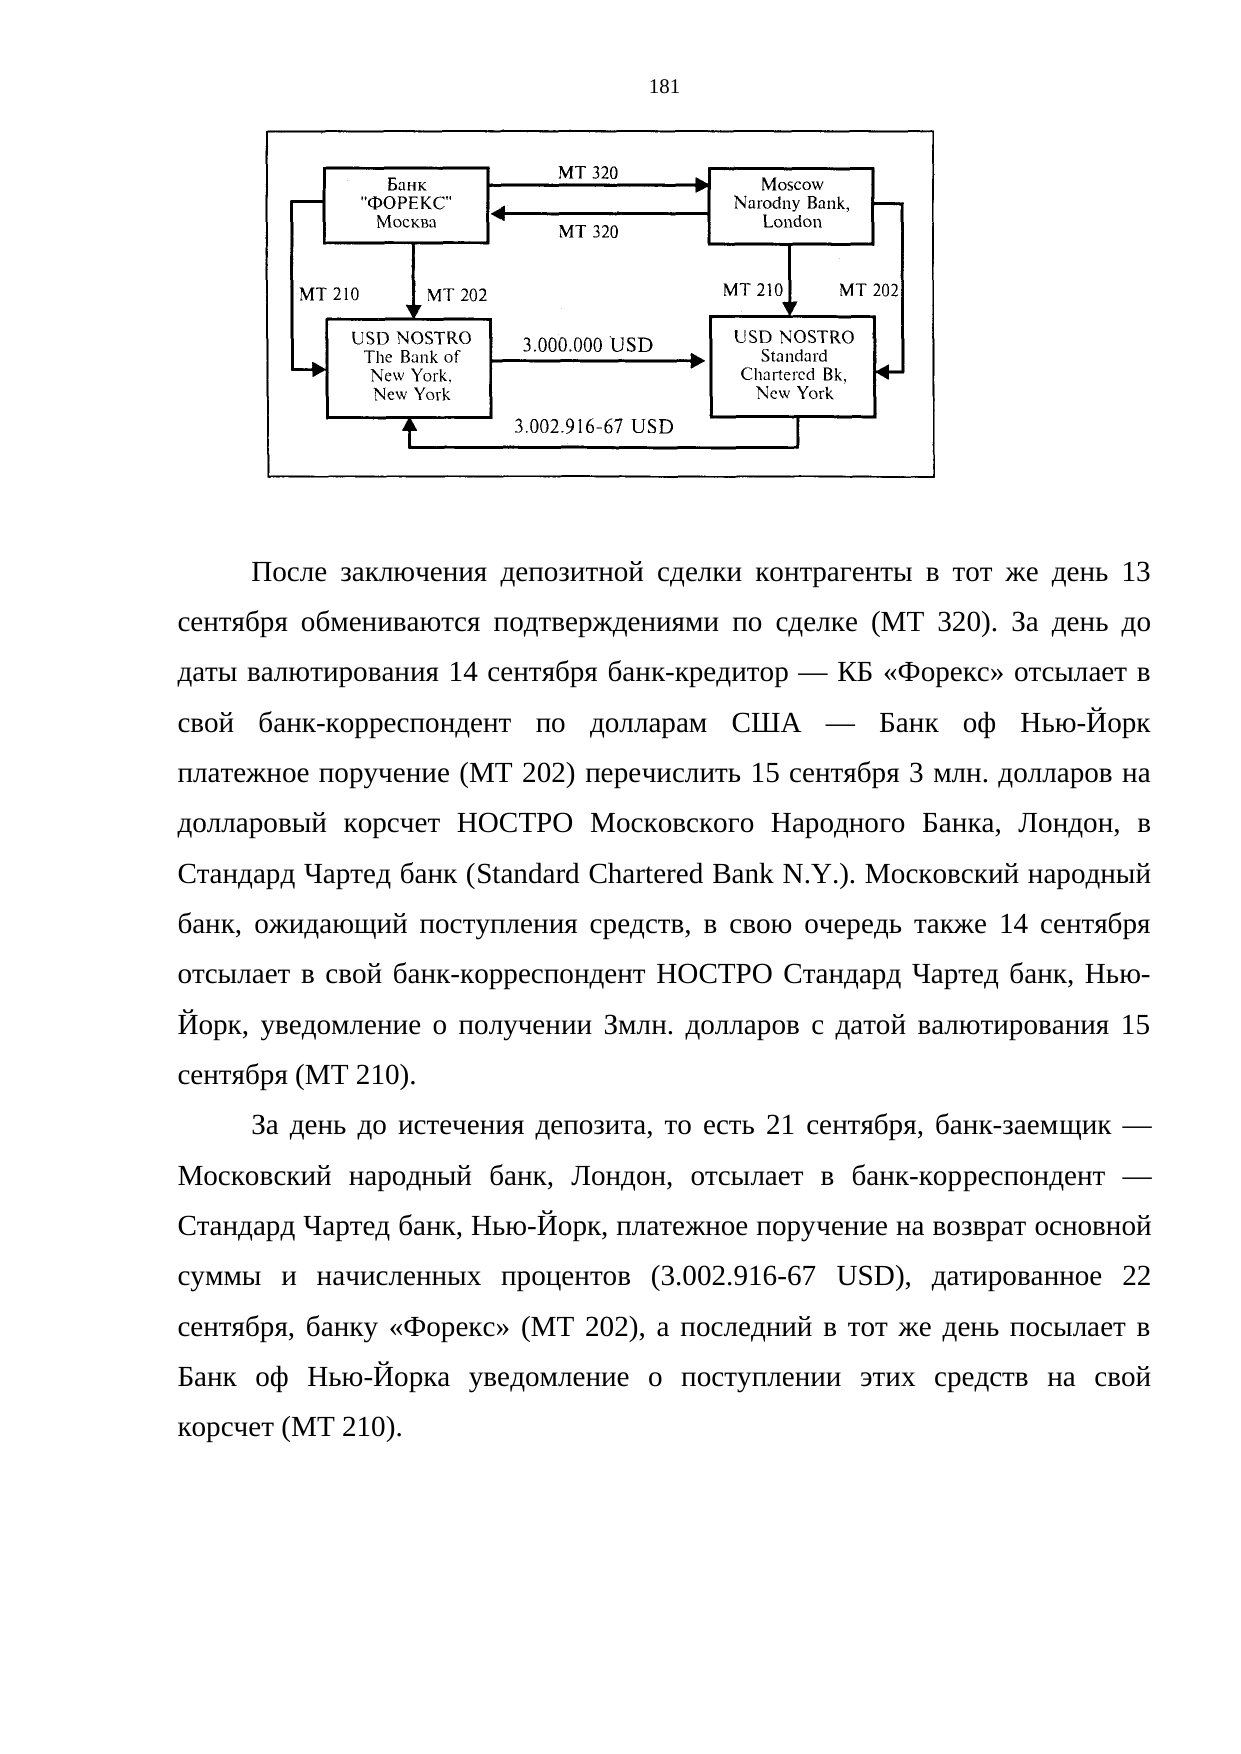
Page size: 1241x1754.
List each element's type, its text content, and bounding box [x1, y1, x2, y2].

text За день до истечения депозита, то есть 21 сентября, банк-заемщик — Московский народный банк, Лондон, отсылает в банк-корреспондент — Стандард Чартед банк, Нью-Йорк, платежное поручение на возврат основной суммы и начисленных процентов (3.002.916-67 USD), датированное 22 сентября, банку «Форекс» (МТ 202), а последний в тот же день посылает в Банк оф Нью-Йорка уведомление о поступлении этих средств на свой корсчет (МТ 210). [177, 1107, 1152, 1443]
picture [251, 118, 944, 492]
text После заключения депозитной сделки контрагенты в тот же день 13 сентября обмениваются подтверждениями по сделке (МТ 320). За день до даты валютирования 14 сентября банк-кредитор — КБ «Форекс» отсылает в свой банк-корреспондент по долларам США — Банк оф Нью-Йорк платежное поручение (МТ 202) перечислить 15 сентября 3 млн. долларов на долларовый корсчет НОСТРО Московского Народного Банка, Лондон, в Стандард Чартед банк (Standard Chartered Bank N.Y.). Московский народный банк, ожидающий поступления средств, в свою очередь также 14 сентября отсылает в свой банк-корреспондент НОСТРО Стандард Чартед банк, Нью-Йорк, уведомление о получении Змлн. долларов с датой валютирования 15 сентября (МТ 210). [177, 554, 1152, 1091]
